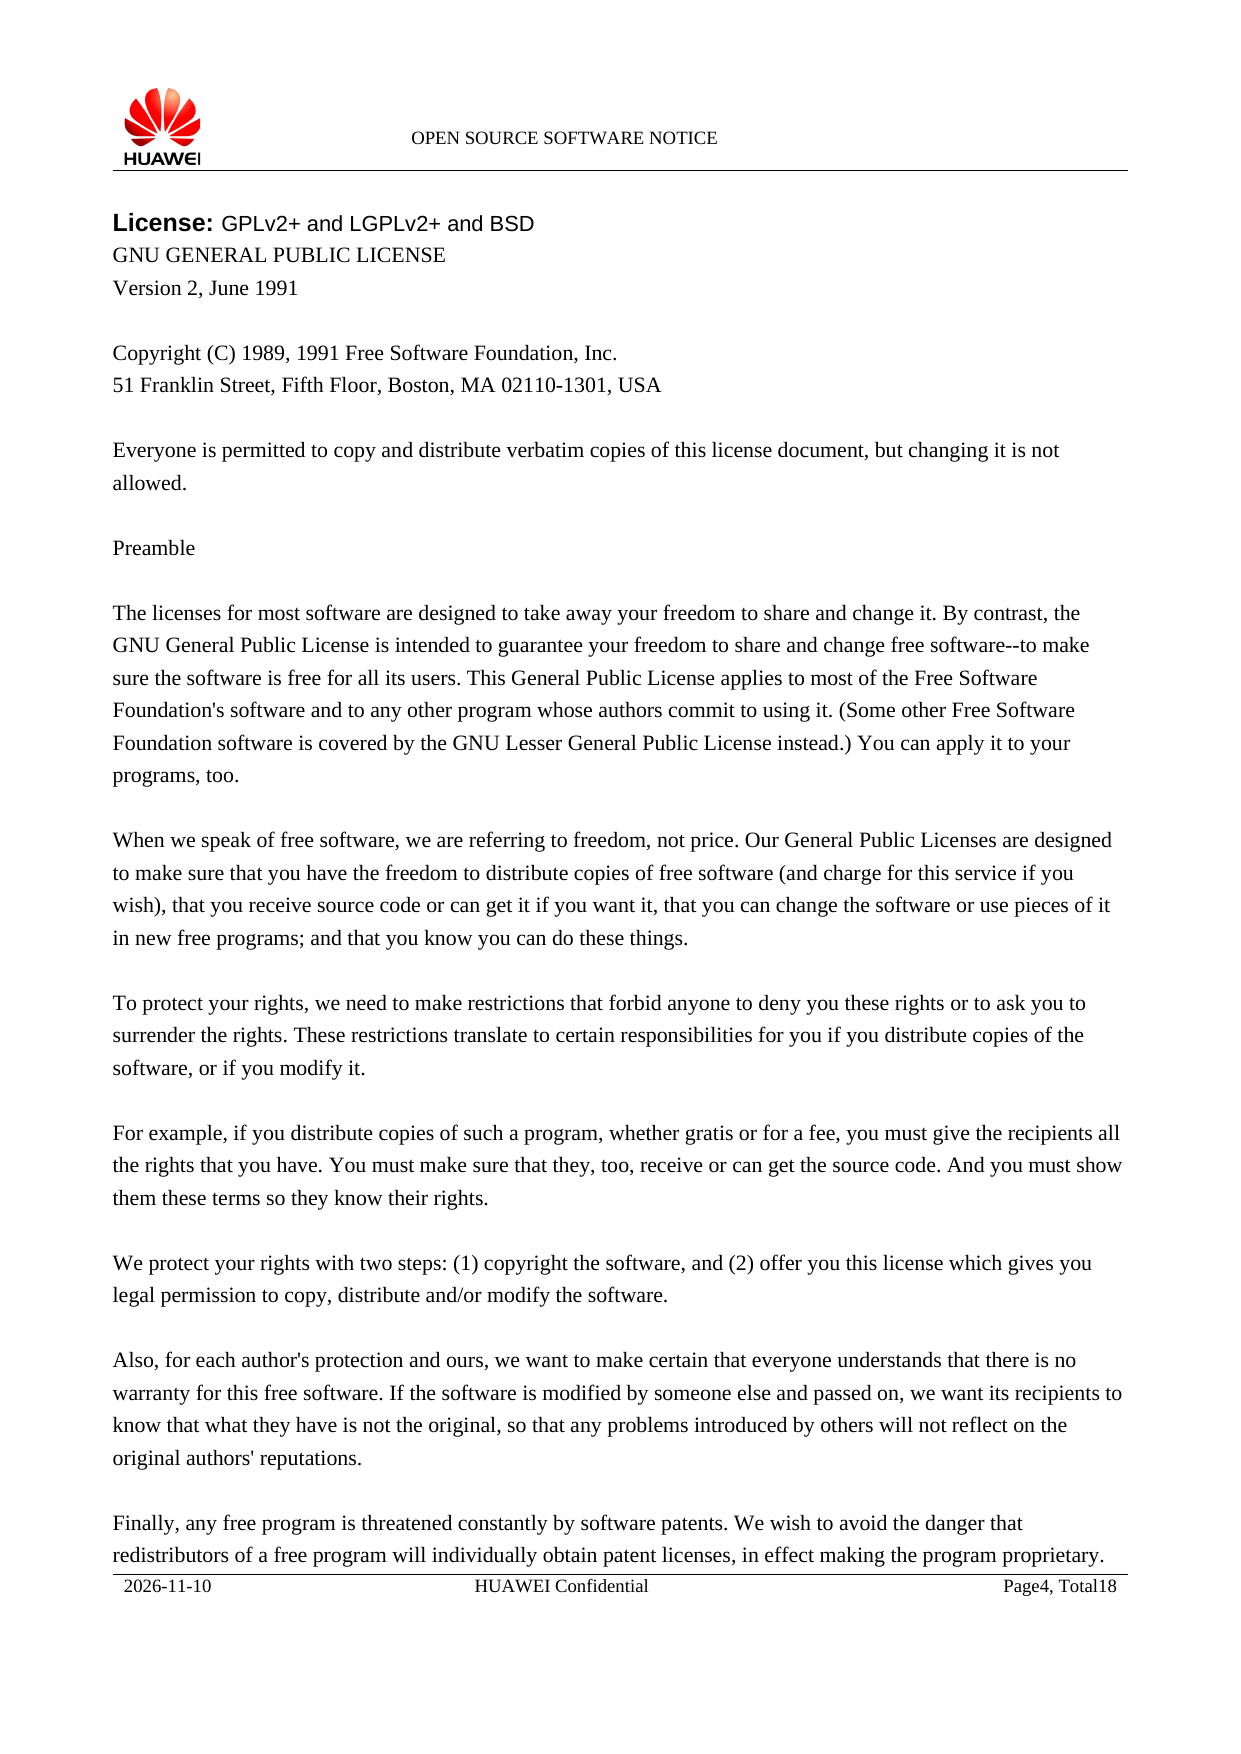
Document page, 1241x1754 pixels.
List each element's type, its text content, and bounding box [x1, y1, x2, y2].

picture [124, 88, 201, 165]
text License: GPLv2+ and LGPLv2+ and BSD [112, 206, 1128, 239]
